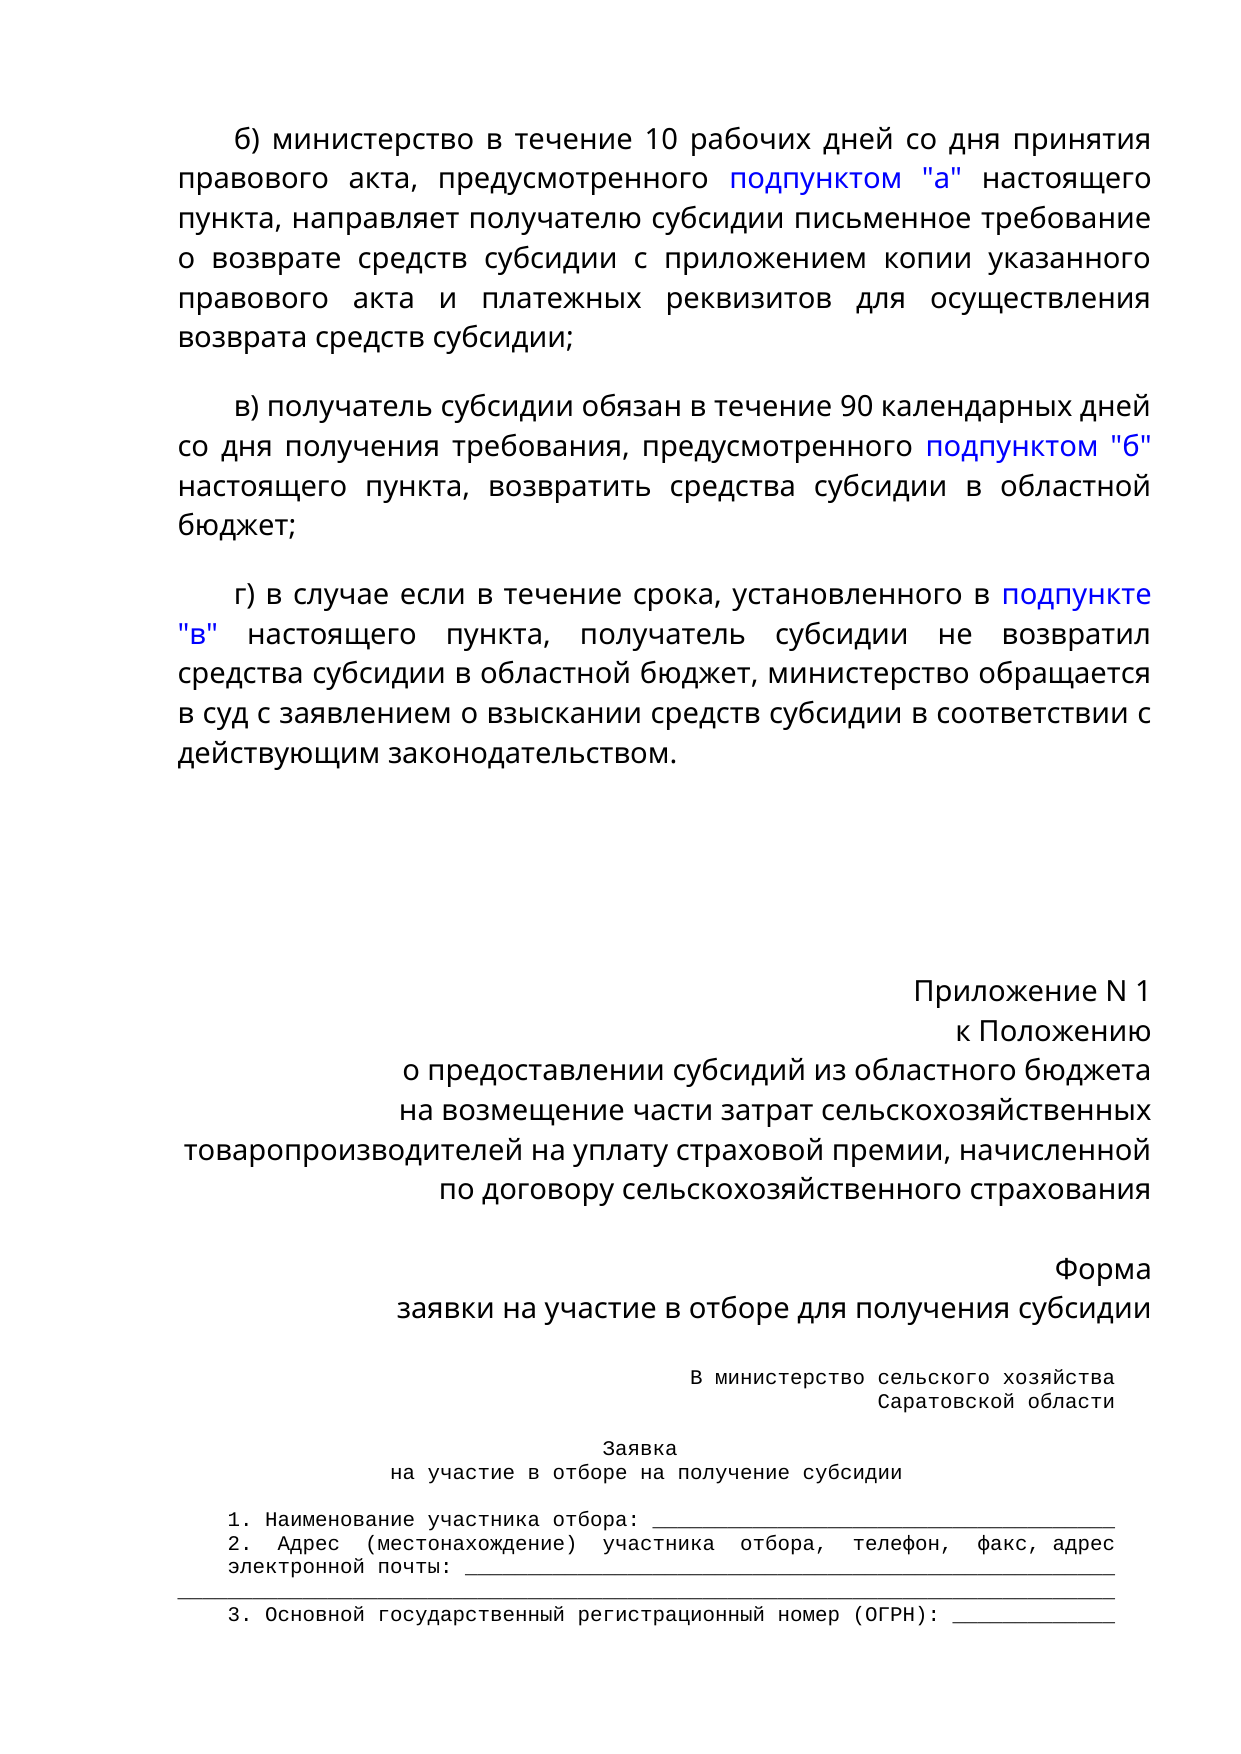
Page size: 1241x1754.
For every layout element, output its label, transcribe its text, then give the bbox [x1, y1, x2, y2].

text заявки на участие в отборе для получения субсидии [177, 1288, 1152, 1327]
text 3. Основной государственный регистрационный номер (ОГРН): _____________ [177, 1603, 1152, 1627]
text ___________________________________________________________________________ [177, 1580, 1152, 1603]
text Приложение N 1 [177, 970, 1152, 1010]
text б) министерство в течение 10 рабочих дней со дня принятия правового акта, предусмотренного подпунктом "а" настоящего пункта, направляет получателю субсидии письменное требование о возврате средств субсидии с приложением копии указанного правового акта и платежных реквизитов для осуществления возврата средств субсидии; [177, 118, 1152, 356]
text 1. Наименование участника отбора: _____________________________________ [177, 1509, 1152, 1533]
text на участие в отборе на получение субсидии [177, 1462, 1152, 1485]
text В министерство сельского хозяйства [177, 1367, 1152, 1391]
text товаропроизводителей на уплату страховой премии, начисленной [177, 1129, 1152, 1169]
text в) получатель субсидии обязан в течение 90 календарных дней со дня получения требования, предусмотренного подпунктом "б" настоящего пункта, возвратить средства субсидии в областной бюджет; [177, 385, 1152, 544]
text по договору сельскохозяйственного страхования [177, 1169, 1152, 1208]
text г) в случае если в течение срока, установленного в подпункте "в" настоящего пункта, получатель субсидии не возвратил средства субсидии в областной бюджет, министерство обращается в суд с заявлением о взыскании средств субсидии в соответствии с действующим законодательством. [177, 573, 1152, 772]
text Форма [177, 1248, 1152, 1288]
text электронной почты: ____________________________________________________ [177, 1556, 1152, 1580]
text к Положению [177, 1010, 1152, 1049]
text 2. Адрес (местонахождение) участника отбора, телефон, факс, адрес [177, 1533, 1152, 1556]
text о предоставлении субсидий из областного бюджета [177, 1049, 1152, 1089]
text на возмещение части затрат сельскохозяйственных [177, 1089, 1152, 1129]
text Саратовской области [177, 1391, 1152, 1414]
text Заявка [177, 1438, 1152, 1462]
